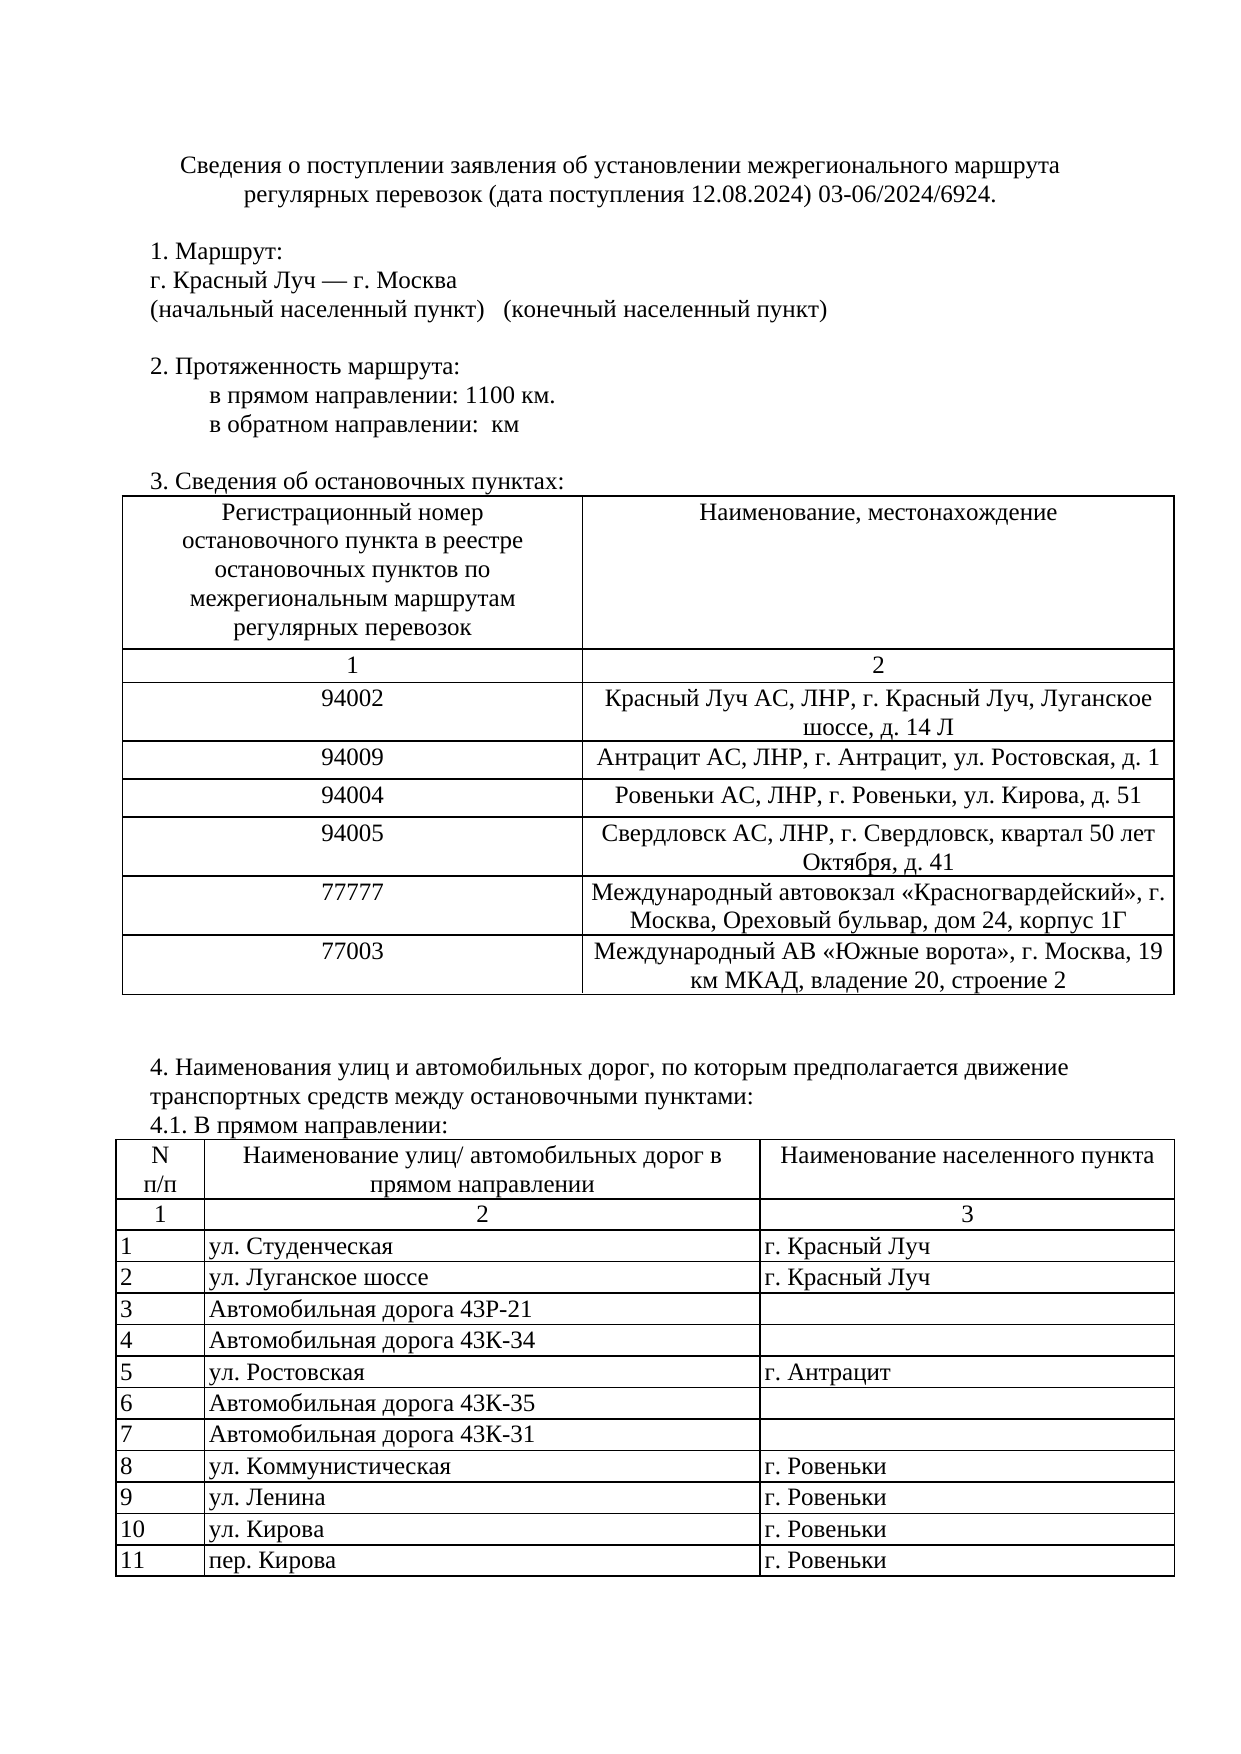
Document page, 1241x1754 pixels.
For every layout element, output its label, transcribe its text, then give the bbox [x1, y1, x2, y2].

table_cell Антрацит АС, ЛНР, г. Антрацит, ул. Ростовская, д. 1 [583, 742, 1173, 778]
table_cell Международный автовокзал «Красногвардейский», г. Москва, Ореховый бульвар, дом 24, корпус 1Г [583, 877, 1173, 934]
table_cell Ровеньки АС, ЛНР, г. Ровеньки, ул. Кирова, д. 51 [583, 780, 1173, 816]
table_cell г. Ровеньки [761, 1451, 1174, 1481]
text (начальный населенный пункт) (конечный населенный пункт) [150, 294, 1090, 322]
table_cell 5 [117, 1357, 204, 1387]
table_cell 1 [117, 1231, 204, 1261]
table_header Наименование улиц/ автомобильных дорог в прямом направлении [205, 1140, 759, 1198]
table_cell 4 [117, 1325, 204, 1355]
table_header N п/п [117, 1140, 204, 1198]
table_cell Автомобильная дорога 43Р-21 [205, 1294, 759, 1324]
table_cell ул. Луганское шоссе [205, 1262, 759, 1292]
table_cell г. Ровеньки [761, 1483, 1174, 1512]
text 2. Протяженность маршрута: [150, 351, 1090, 380]
table_header Наименование, местонахождение [583, 497, 1173, 648]
text 3. Сведения об остановочных пунктах: [150, 466, 1090, 495]
table_header Наименование населенного пункта [761, 1140, 1174, 1198]
table_cell ул. Ростовская [205, 1357, 759, 1387]
table_cell г. Красный Луч [761, 1231, 1174, 1261]
table_cell [761, 1325, 1174, 1355]
text в обратном направлении: км [150, 409, 1090, 437]
table_cell 94004 [123, 780, 582, 816]
text 4.1. В прямом направлении: [150, 1110, 1090, 1139]
table_cell [761, 1294, 1174, 1324]
table_cell 8 [117, 1451, 204, 1481]
table_cell г. Ровеньки [761, 1546, 1174, 1575]
table_cell 11 [117, 1546, 204, 1575]
table_cell 2 [117, 1262, 204, 1292]
table_cell 6 [117, 1388, 204, 1418]
table_cell Свердловск АС, ЛНР, г. Свердловск, квартал 50 лет Октября, д. 41 [583, 818, 1173, 875]
table_cell 3 [761, 1200, 1174, 1229]
table_cell 94009 [123, 742, 582, 778]
table_cell Автомобильная дорога 43К-31 [205, 1420, 759, 1449]
text 1. Маршрут: [150, 236, 1090, 265]
table_cell Красный Луч АС, ЛНР, г. Красный Луч, Луганское шоссе, д. 14 Л [583, 683, 1173, 740]
table_cell 94005 [123, 818, 582, 875]
text г. Красный Луч — г. Москва [150, 265, 1090, 294]
table_cell ул. Ленина [205, 1483, 759, 1512]
table_cell 7 [117, 1420, 204, 1449]
table_cell Международный АВ «Южные ворота», г. Москва, 19 км МКАД, владение 20, строение 2 [583, 936, 1173, 993]
table_cell 94002 [123, 683, 582, 740]
table_cell г. Красный Луч [761, 1262, 1174, 1292]
table_cell 3 [117, 1294, 204, 1324]
table_cell 2 [205, 1200, 759, 1229]
table_cell ул. Коммунистическая [205, 1451, 759, 1481]
table_cell 1 [117, 1200, 204, 1229]
table_cell г. Антрацит [761, 1357, 1174, 1387]
table_cell 9 [117, 1483, 204, 1512]
text Сведения о поступлении заявления об установлении межрегионального маршрута регулярных перевозок (дата поступления 12.08.2024) 03-06/2024/6924. [150, 150, 1090, 207]
text в прямом направлении: 1100 км. [150, 380, 1090, 409]
table_cell Автомобильная дорога 43К-34 [205, 1325, 759, 1355]
table_cell 1 [123, 650, 582, 681]
table_cell г. Ровеньки [761, 1514, 1174, 1544]
table_cell 77003 [123, 936, 582, 993]
table_cell ул. Студенческая [205, 1231, 759, 1261]
table_cell 2 [583, 650, 1173, 681]
table_cell [761, 1388, 1174, 1418]
table_cell ул. Кирова [205, 1514, 759, 1544]
table_cell 10 [117, 1514, 204, 1544]
table_cell Автомобильная дорога 43К-35 [205, 1388, 759, 1418]
table_cell 77777 [123, 877, 582, 934]
text 4. Наименования улиц и автомобильных дорог, по которым предполагается движение транспортных средств между остановочными пунктами: [150, 1052, 1090, 1110]
table_cell [761, 1420, 1174, 1449]
table_cell пер. Кирова [205, 1546, 759, 1575]
table_header Регистрационный номер остановочного пункта в реестре остановочных пунктов по межрегиональным маршрутам регулярных перевозок [123, 497, 582, 648]
